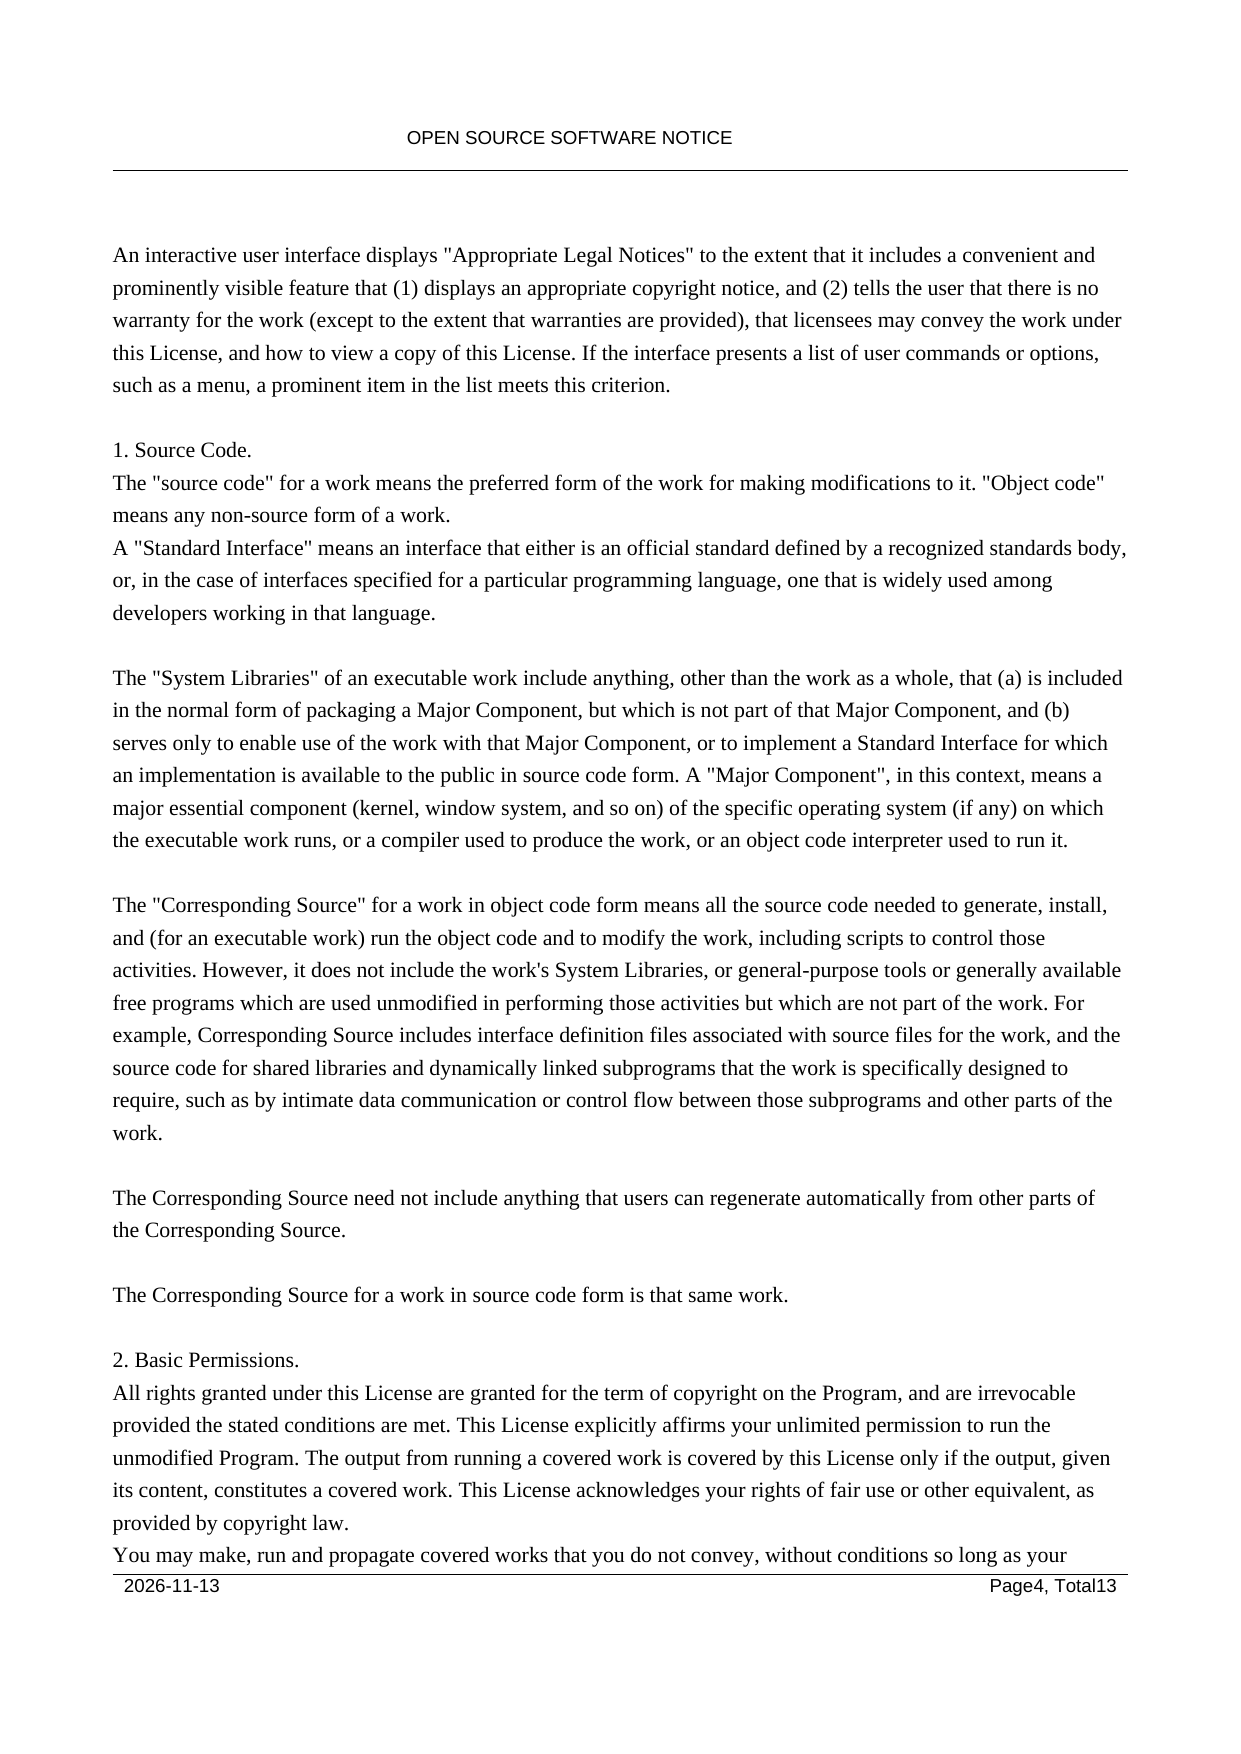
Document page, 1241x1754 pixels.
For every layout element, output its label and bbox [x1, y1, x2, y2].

text [112, 206, 1128, 1571]
